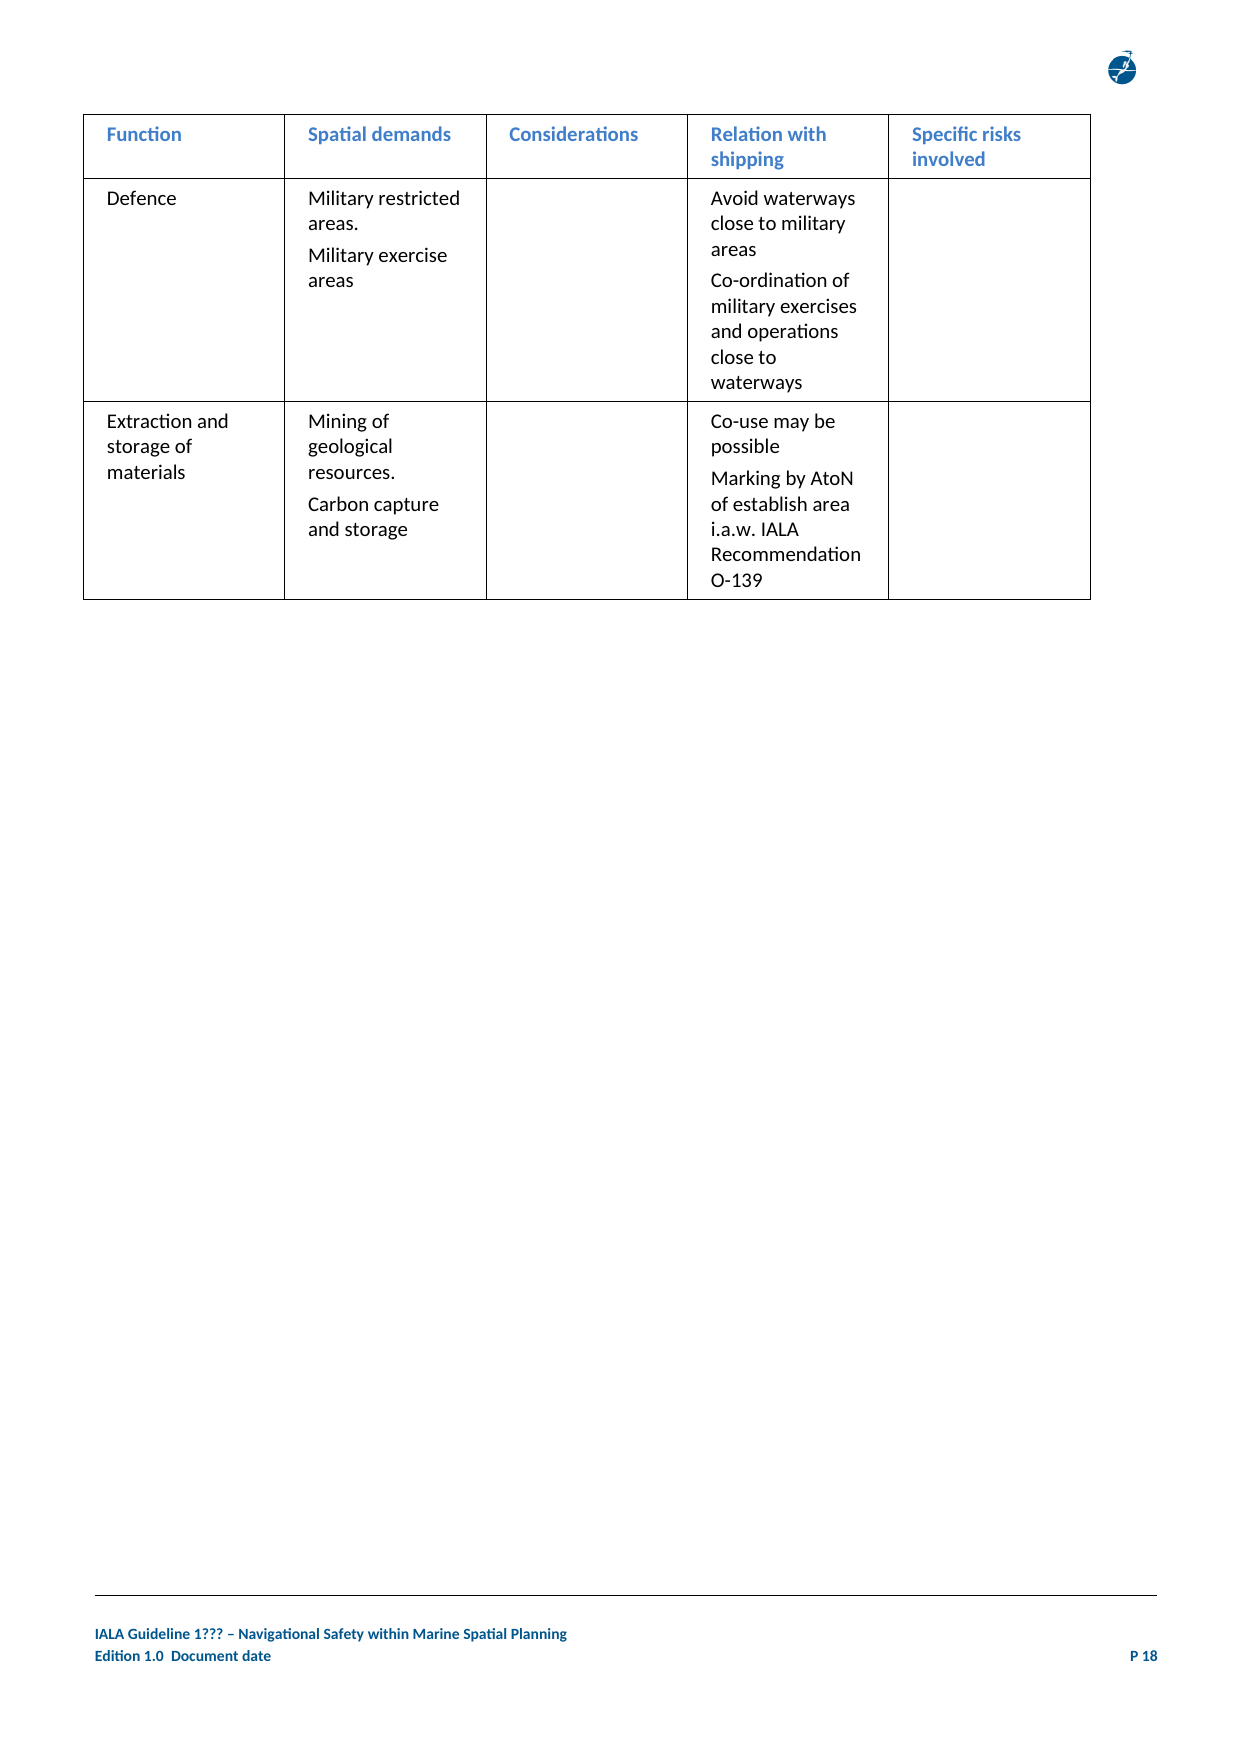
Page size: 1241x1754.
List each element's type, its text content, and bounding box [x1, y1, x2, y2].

table_header Spatial demands [285, 115, 486, 178]
table_cell [487, 402, 687, 599]
table_header Specific risks involved [889, 115, 1090, 178]
table_cell [889, 402, 1090, 599]
table_cell Mining of geological resources. Carbon capture and storage [285, 402, 486, 599]
table_header Relation with shipping [688, 115, 888, 178]
table_cell Extraction and storage of materials [84, 402, 284, 599]
table_header Considerations [487, 115, 687, 178]
table_cell Co-use may be possible Marking by AtoN of establish area i.a.w. IALA Recommendation O-139 [688, 402, 888, 599]
table_cell Defence [84, 179, 284, 401]
table_header Function [84, 115, 284, 178]
picture [1077, 0, 1196, 119]
table_cell Avoid waterways close to military areas Co-ordination of military exercises and operations close to waterways [688, 179, 888, 401]
table_cell [889, 179, 1090, 401]
table_cell [487, 179, 687, 401]
table_cell Military restricted areas. Military exercise areas [285, 179, 486, 401]
